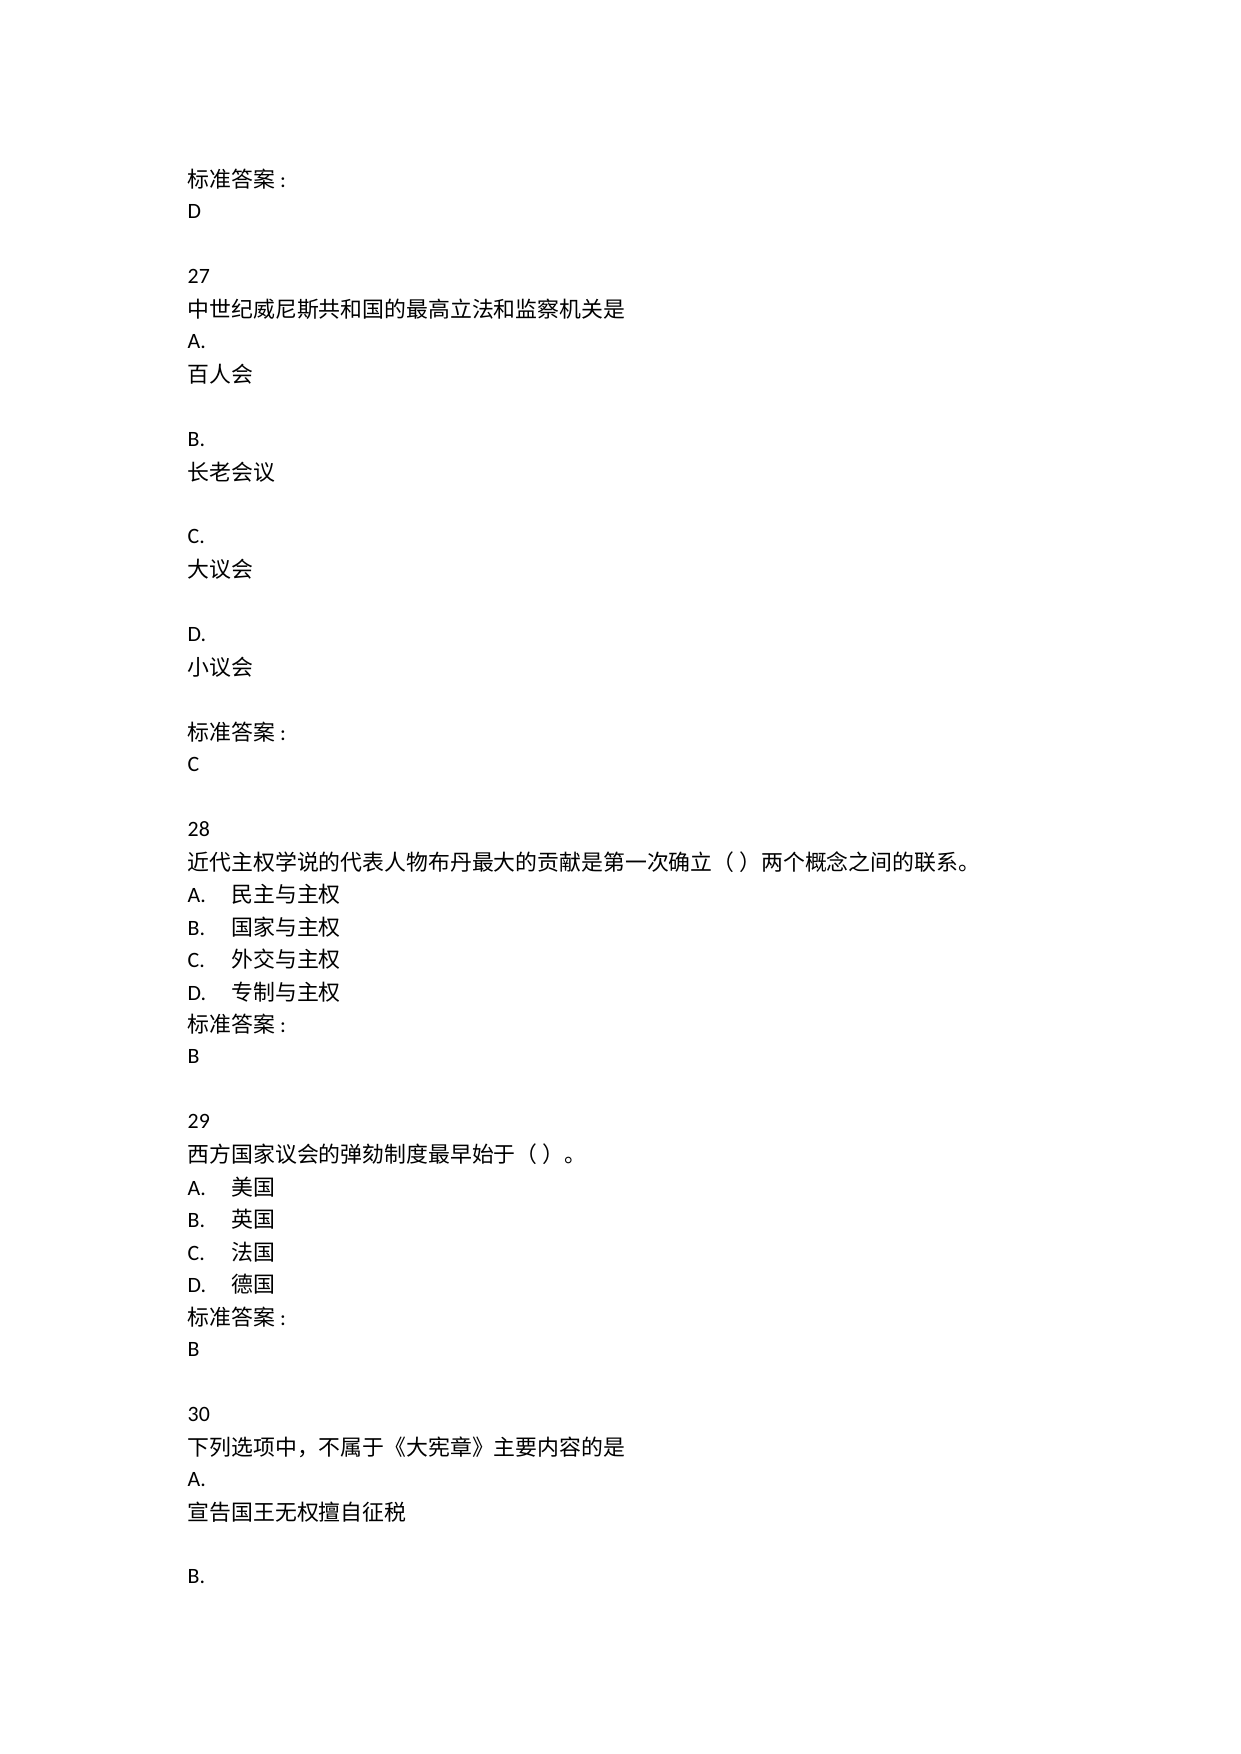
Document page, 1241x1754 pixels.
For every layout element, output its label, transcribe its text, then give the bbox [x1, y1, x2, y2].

text A. [187, 324, 1053, 357]
text A. 美国 [187, 1169, 1053, 1202]
text 30 [187, 1397, 1053, 1429]
text C. [187, 519, 1053, 552]
text C [187, 747, 1053, 779]
text D. [187, 617, 1053, 649]
text B. [187, 422, 1053, 454]
text 标准答案 : [187, 1007, 1053, 1039]
text C. 法国 [187, 1234, 1053, 1267]
text A. 民主与主权 [187, 877, 1053, 909]
text 29 [187, 1104, 1053, 1137]
text 大议会 [187, 552, 1053, 584]
text 28 [187, 812, 1053, 844]
text 宣告国王无权擅自征税 [187, 1494, 1053, 1527]
text 下列选项中，不属于《大宪章》主要内容的是 [187, 1429, 1053, 1462]
text B [187, 1332, 1053, 1364]
text 中世纪威尼斯共和国的最高立法和监察机关是 [187, 292, 1053, 324]
text C. 外交与主权 [187, 942, 1053, 974]
text 标准答案 : [187, 714, 1053, 747]
text 27 [187, 259, 1053, 292]
text 长老会议 [187, 454, 1053, 487]
text 百人会 [187, 357, 1053, 389]
text 标准答案 : [187, 162, 1053, 194]
text 小议会 [187, 649, 1053, 682]
text 标准答案 : [187, 1299, 1053, 1332]
text B. 国家与主权 [187, 909, 1053, 942]
text 西方国家议会的弹劾制度最早始于（ ）。 [187, 1137, 1053, 1169]
text B [187, 1039, 1053, 1072]
text 近代主权学说的代表人物布丹最大的贡献是第一次确立（ ）两个概念之间的联系。 [187, 844, 1053, 877]
text B. 英国 [187, 1202, 1053, 1234]
text D. 专制与主权 [187, 974, 1053, 1007]
text A. [187, 1462, 1053, 1494]
text D [187, 194, 1053, 227]
text B. [187, 1559, 1053, 1592]
text D. 德国 [187, 1267, 1053, 1299]
